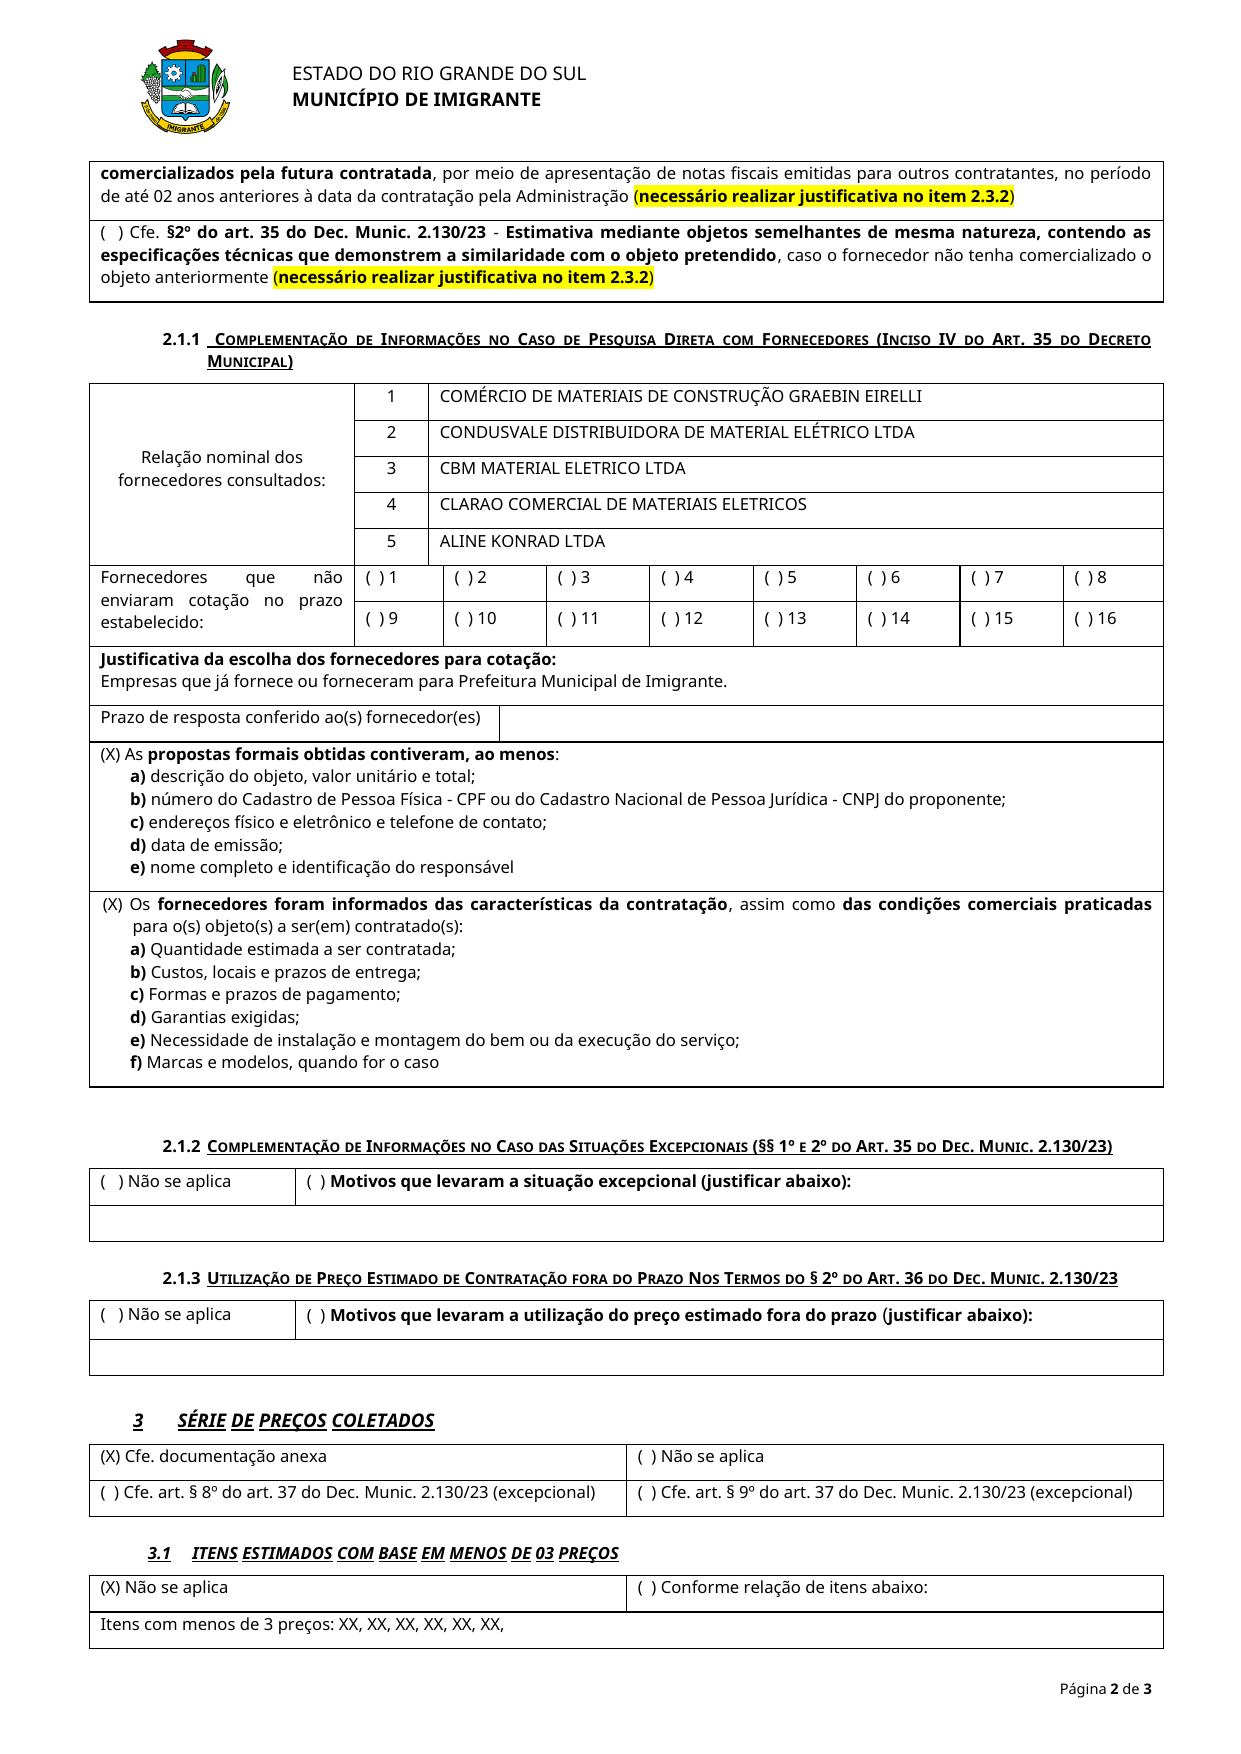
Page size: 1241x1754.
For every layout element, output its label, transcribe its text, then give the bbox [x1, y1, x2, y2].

table_header (X) Não se aplica [90, 1576, 626, 1611]
table_cell Justificativa da escolha dos fornecedores para cotação: Empresas que já fornece ou forneceram para Prefeitura Municipal de Imigrante. [90, 647, 1163, 705]
table_header ( ) Motivos que levaram a utilização do preço estimado fora do prazo (justificar abaixo): [296, 1301, 1163, 1339]
table_header ( ) Conforme relação de itens abaixo: [627, 1576, 1163, 1611]
table_cell ( ) 7 [961, 566, 1063, 601]
table_header 1 [355, 384, 428, 419]
table_cell ( ) 13 [754, 602, 856, 646]
subtitle Itens Estimados com Base em menos de 03 preços [148, 1542, 1152, 1565]
table_cell 5 [355, 529, 428, 564]
subtitle Complementação de Informações no Caso de Pesquisa Direta com Fornecedores (Inciso IV do Art. 35 do Decreto Municipal) [162, 327, 1152, 373]
table_cell ( ) 15 [961, 602, 1063, 646]
table_cell (X) As propostas formais obtidas contiveram, ao menos: a) descrição do objeto, valor unitário e total; b) número do Cadastro de Pessoa Física - CPF ou do Cadastro Nacional de Pessoa Jurídica - CNPJ do proponente; c) endereços físico e eletrônico e telefone de contato; d) data de emissão; e) nome completo e identificação do responsável [90, 743, 1163, 891]
subtitle Série De Preços Coletados [133, 1407, 1152, 1433]
table_cell ( ) 10 [444, 602, 546, 646]
picture [138, 38, 232, 135]
table_cell ( ) Cfe. §2º do art. 35 do Dec. Munic. 2.130/23 - Estimativa mediante objetos semelhantes de mesma natureza, contendo as especificações técnicas que demonstrem a similaridade com o objeto pretendido, caso o fornecedor não tenha comercializado o objeto anteriormente (necessário realizar justificativa no item 2.3.2) [90, 221, 1163, 301]
table_header ( ) Não se aplica [627, 1445, 1163, 1480]
table_cell ( ) 6 [857, 566, 959, 601]
table_header ( ) Motivos que levaram a situação excepcional (justificar abaixo): [296, 1169, 1163, 1204]
table_cell 4 [355, 493, 428, 528]
table_cell 2 [355, 421, 428, 456]
table_cell [90, 1206, 1163, 1241]
table_cell ( ) 1 [355, 566, 443, 601]
table_cell ( ) 5 [754, 566, 856, 601]
table_cell ALINE KONRAD LTDA [429, 529, 1163, 564]
table_cell Itens com menos de 3 preços: XX, XX, XX, XX, XX, XX, [90, 1613, 1163, 1648]
table_cell (X) Os fornecedores foram informados das características da contratação, assim como das condições comerciais praticadas para o(s) objeto(s) a ser(em) contratado(s): a) Quantidade estimada a ser contratada; b) Custos, locais e prazos de entrega; c) Formas e prazos de pagamento; d) Garantias exigidas; e) Necessidade de instalação e montagem do bem ou da execução do serviço; f) Marcas e modelos, quando for o caso [90, 892, 1163, 1086]
table_cell ( ) 16 [1064, 602, 1163, 646]
table_cell Prazo de resposta conferido ao(s) fornecedor(es) [90, 706, 499, 741]
table_cell 3 [355, 457, 428, 492]
table_header COMÉRCIO DE MATERIAIS DE CONSTRUÇÃO GRAEBIN EIRELLI [429, 384, 1163, 419]
table_header Relação nominal dos fornecedores consultados: [90, 384, 354, 564]
table_cell Fornecedores que não enviaram cotação no prazo estabelecido: [90, 566, 354, 646]
table_cell ( ) Cfe. art. § 8º do art. 37 do Dec. Munic. 2.130/23 (excepcional) [90, 1481, 626, 1516]
table_header (X) Cfe. documentação anexa [90, 1445, 626, 1480]
table_cell CBM MATERIAL ELETRICO LTDA [429, 457, 1163, 492]
subtitle Utilização de Preço Estimado de Contratação fora do Prazo Nos Termos do § 2º do Art. 36 do Dec. Munic. 2.130/23 [162, 1267, 1152, 1289]
subtitle Complementação de Informações no Caso das Situações Excepcionais (§§ 1º e 2º do Art. 35 do Dec. Munic. 2.130/23) [162, 1135, 1152, 1158]
table_cell ( ) 11 [547, 602, 649, 646]
table_header ( ) Não se aplica [90, 1169, 295, 1204]
table_cell [500, 706, 1163, 741]
table_cell ( ) 8 [1064, 566, 1163, 601]
table_cell ( ) 4 [650, 566, 753, 601]
table_cell CLARAO COMERCIAL DE MATERIAIS ELETRICOS [429, 493, 1163, 528]
table_cell ( ) 9 [355, 602, 443, 646]
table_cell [90, 162, 1163, 220]
table_cell CONDUSVALE DISTRIBUIDORA DE MATERIAL ELÉTRICO LTDA [429, 421, 1163, 456]
table_cell ( ) 3 [547, 566, 649, 601]
table_cell ( ) 14 [857, 602, 959, 646]
table_cell [90, 1340, 1163, 1375]
table_cell ( ) 2 [444, 566, 546, 601]
table_cell ( ) Cfe. art. § 9º do art. 37 do Dec. Munic. 2.130/23 (excepcional) [627, 1481, 1163, 1516]
table_header ( ) Não se aplica [90, 1301, 295, 1339]
table_cell ( ) 12 [650, 602, 753, 646]
